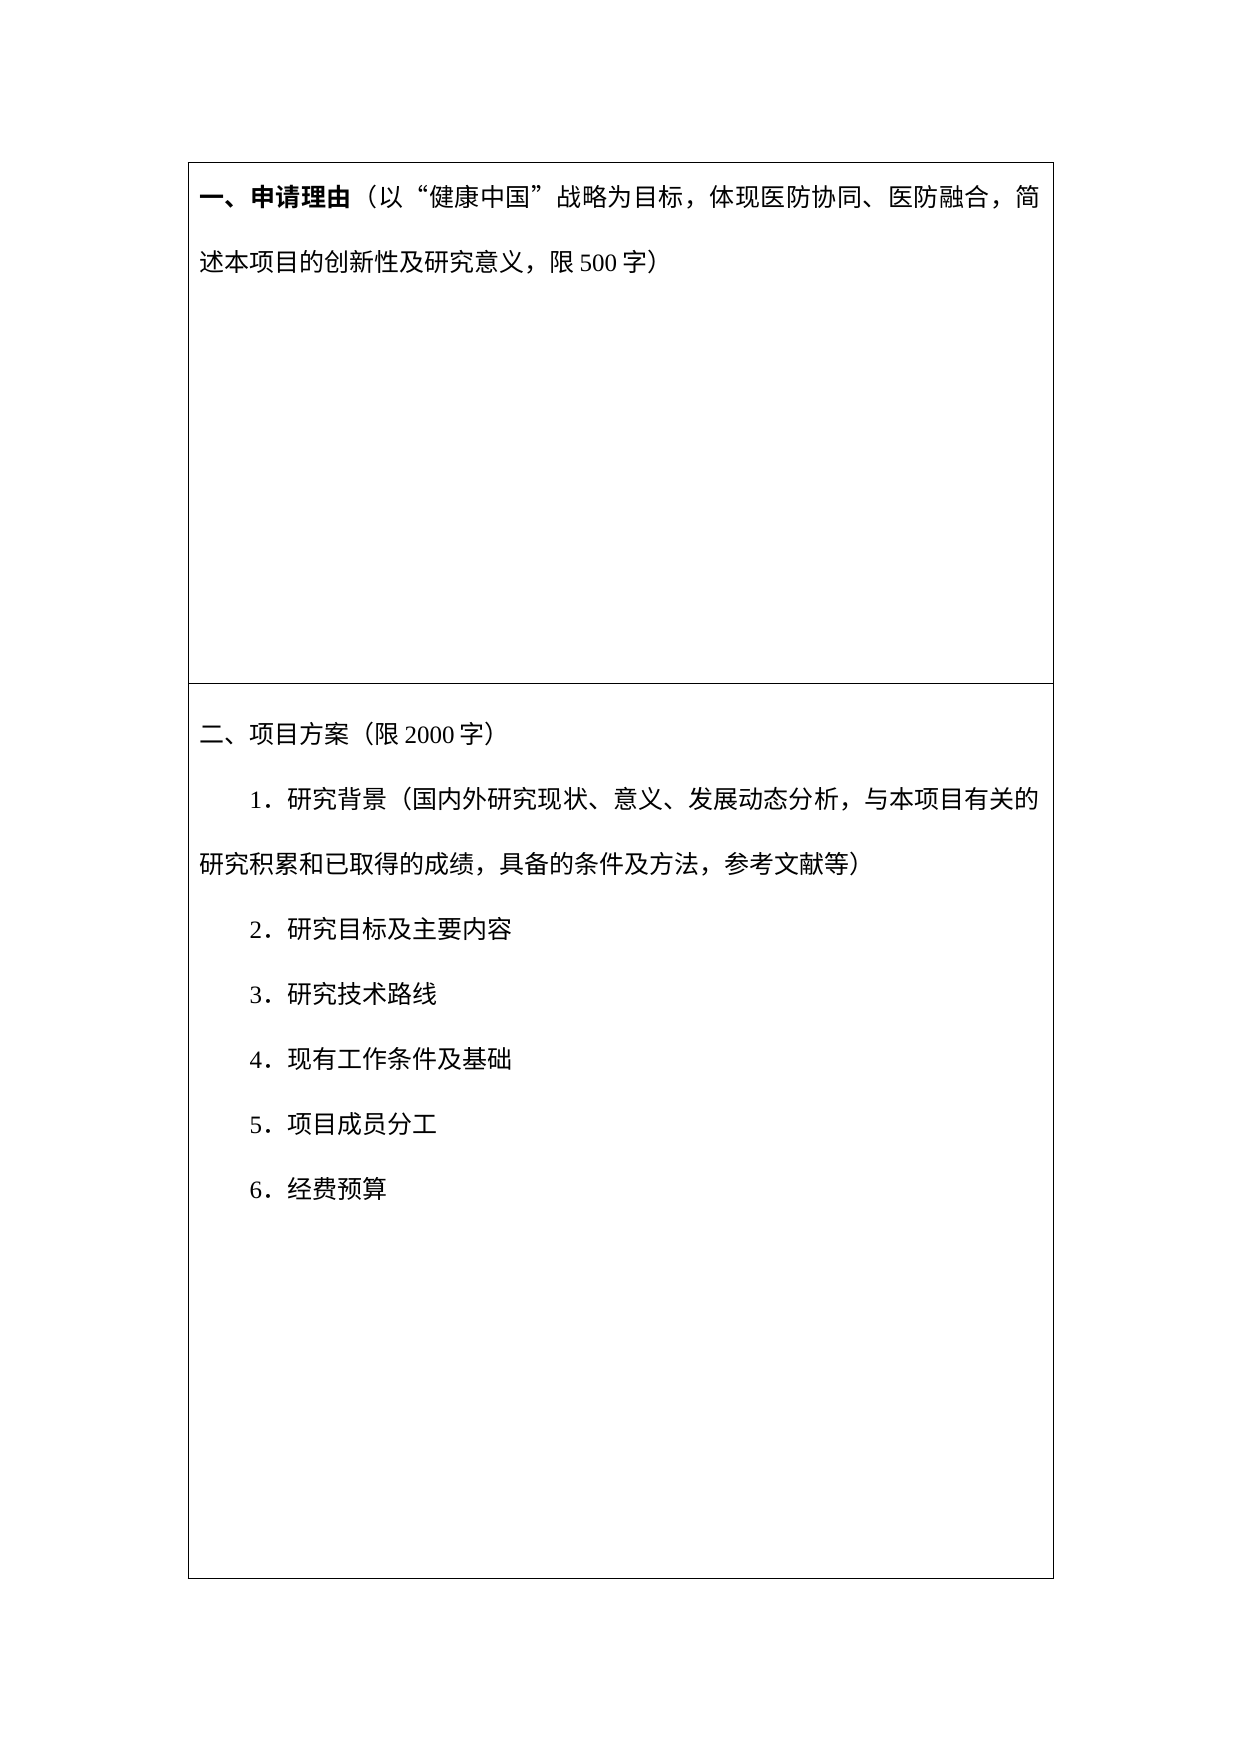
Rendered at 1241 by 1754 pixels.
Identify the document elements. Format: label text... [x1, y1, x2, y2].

table_cell 一、申请理由（以“健康中国”战略为目标，体现医防协同、医防融合，简述本项目的创新性及研究意义，限500字） [189, 163, 1053, 683]
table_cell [189, 684, 1053, 1578]
